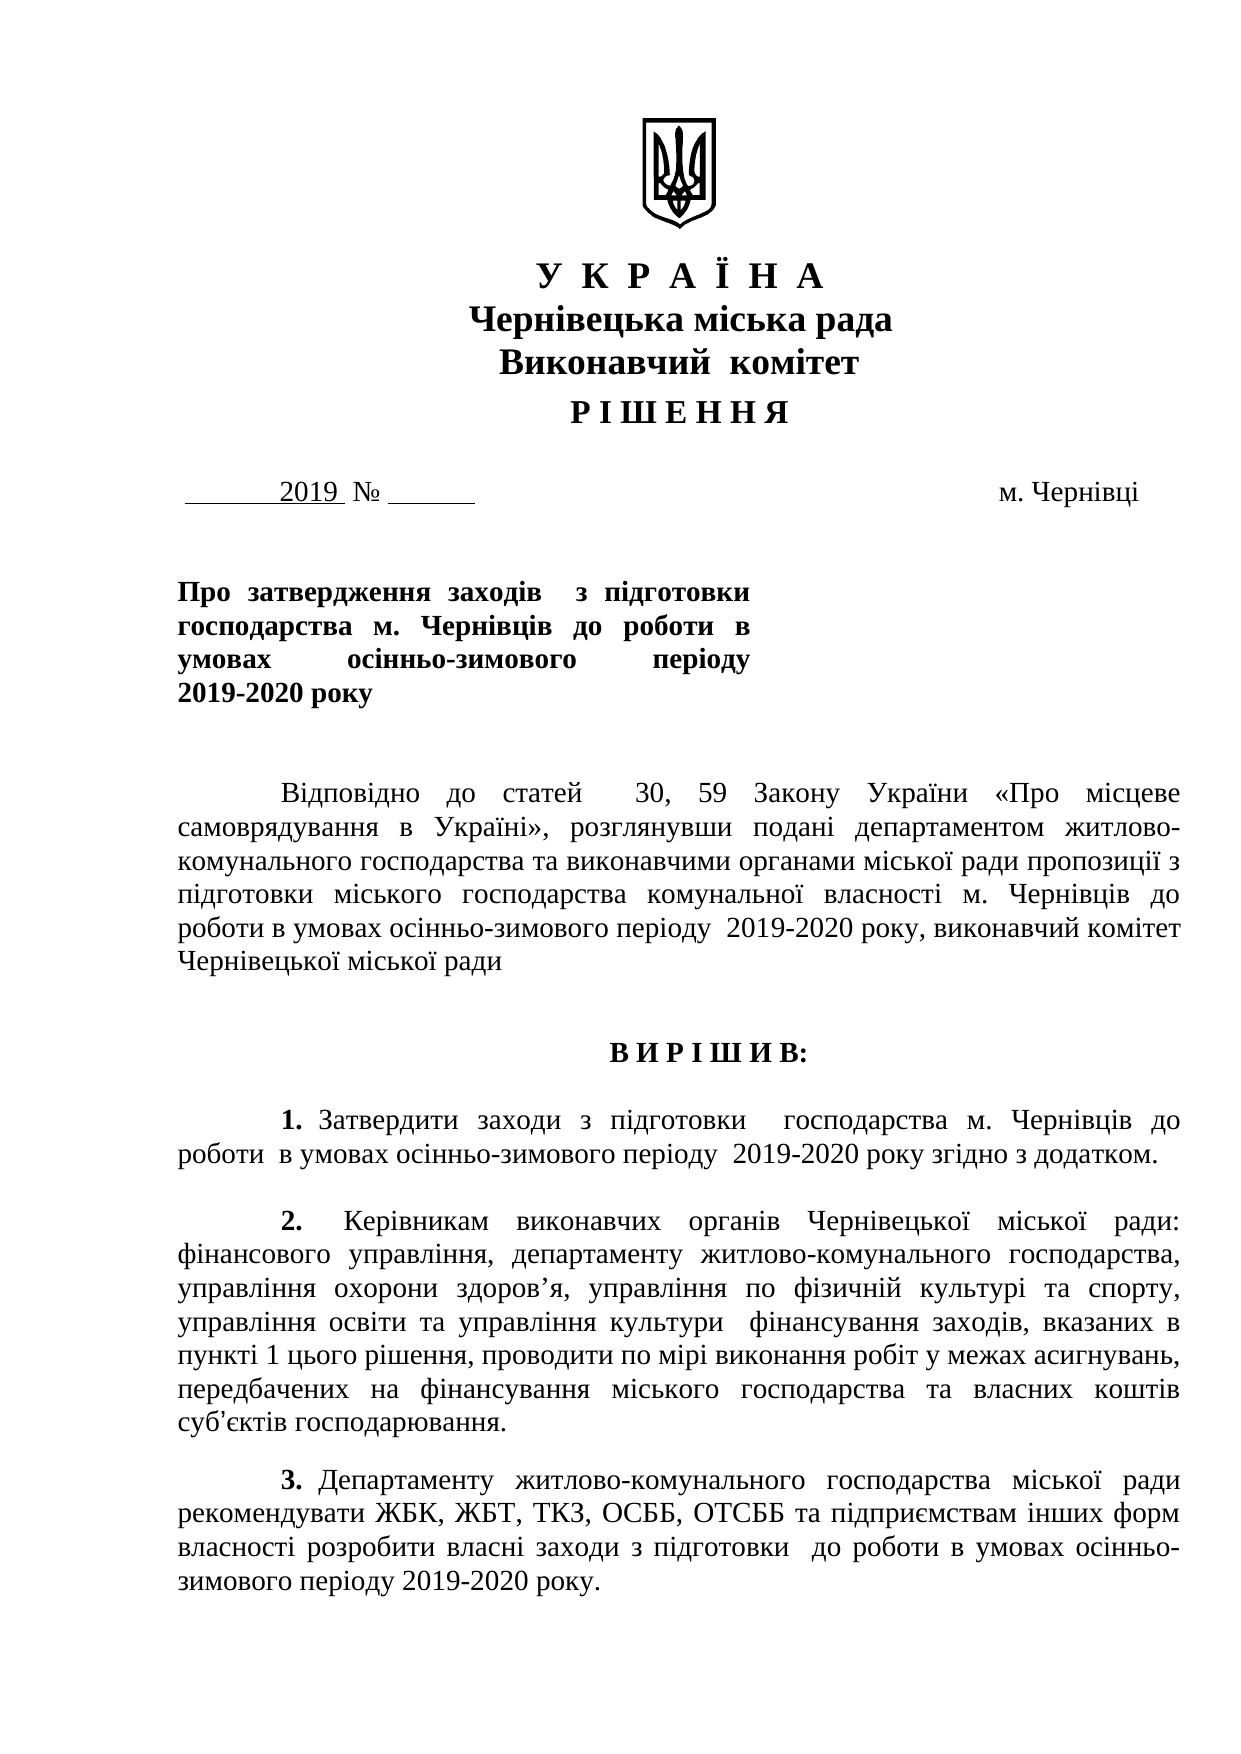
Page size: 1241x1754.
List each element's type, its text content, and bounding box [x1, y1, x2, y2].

subtitle У К Р А Ї Н А [177, 253, 1181, 296]
text В И Р І Ш И В: [177, 1035, 1181, 1069]
text Відповідно до статей 30, 59 Закону України «Про місцеве самоврядування в Україні», розглянувши подані департаментом житлово-комунального господарства та виконавчими органами міської ради пропозиції з підготовки міського господарства комунальної власності м. Чернівців до роботи в умовах осінньо-зимового періоду 2019-2020 року, виконавчий комітет Чернівецької міської ради [177, 776, 1181, 977]
list Керівникам виконавчих органів Чернівецької міської ради: фінансового управління, департаменту житлово-комунального господарства, управління охорони здоров’я, управління по фізичній культурі та спорту, управління освіти та управління культури фінансування заходів, вказаних в пункті 1 цього рішення, проводити по мірі виконання робіт у межах асигнувань, передбачених на фінансування міського господарства та власних коштів субєктів господарювання. [177, 1203, 1181, 1438]
text Про затвердження заходів з підготовки господарства м. Чернівців до роботи в умовах осінньо-зимового періоду 2019-2020 року [177, 574, 750, 708]
subtitle Чернівецька міська рада [168, 296, 1194, 339]
subtitle Виконавчий комітет [177, 339, 1181, 382]
list Департаменту житлово-комунального господарства міської ради рекомендувати ЖБК, ЖБТ, ТКЗ, ОСББ, ОТСББ та підприємствам інших форм власності розробити власні заходи з підготовки до роботи в умовах осінньо-зимового періоду 2019-2020 року. [177, 1462, 1181, 1596]
subtitle Р І Ш Е Н Н Я [177, 392, 1181, 430]
list Затвердити заходи з підготовки господарства м. Чернівців до роботи в умовах осінньо-зимового періоду 2019-2020 року згідно з додатком. [177, 1102, 1181, 1169]
text 2019 № м. Чернівці [177, 474, 1181, 507]
